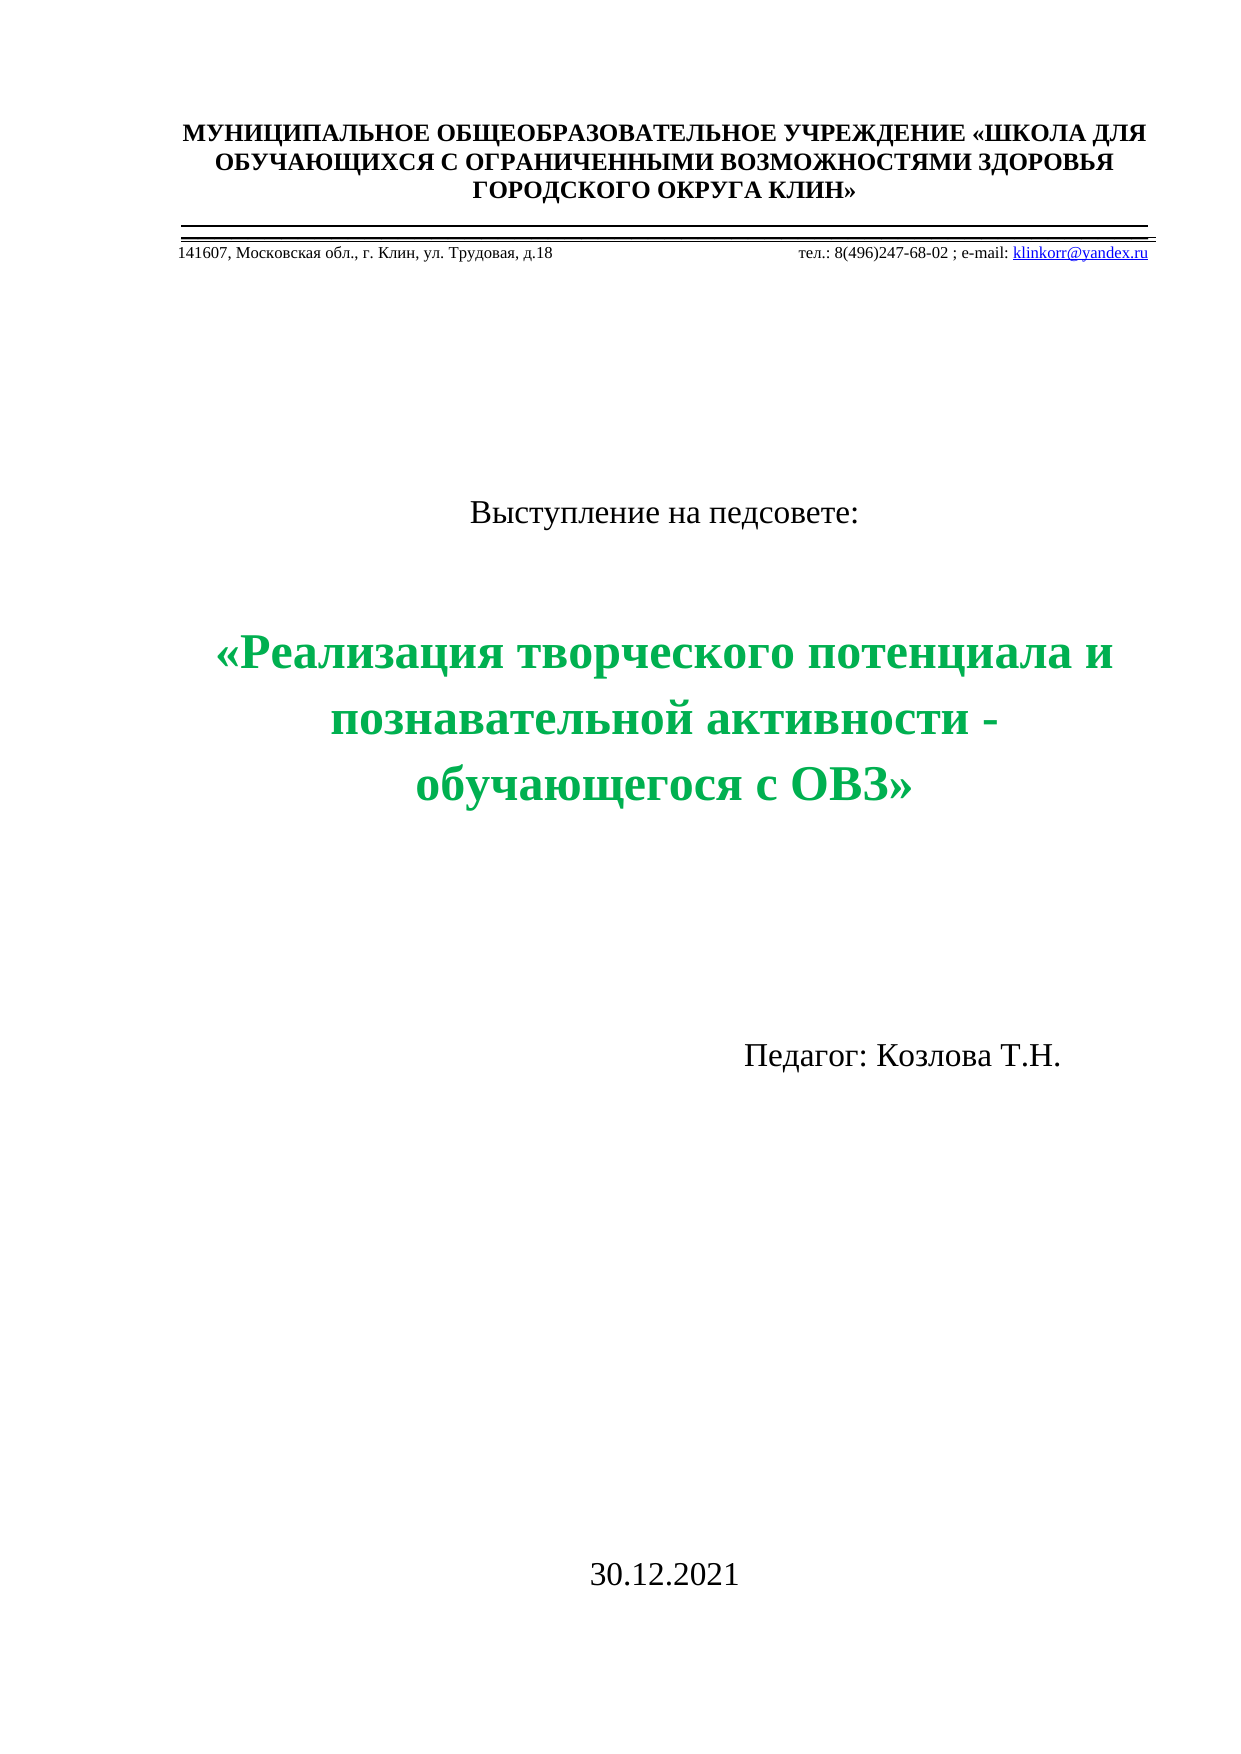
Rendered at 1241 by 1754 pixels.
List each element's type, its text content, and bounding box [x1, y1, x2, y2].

text «Реализация творческого потенциала и познавательной активности - обучающегося с ОВЗ» [177, 622, 1152, 811]
text 30.12.2021 [177, 1554, 1152, 1593]
text 141607, Московская обл., г. Клин, ул. Трудовая, д.18 тел.: 8(496)247-68-02 ; e-mail: klinkorr@yandex.ru [177, 243, 1152, 262]
text __________________________________________________________ [177, 204, 1152, 243]
text Выступление на педсовете: [177, 492, 1152, 530]
text МУНИЦИПАЛЬНОЕ ОБЩЕОБРАЗОВАТЕЛЬНОЕ УЧРЕЖДЕНИЕ «ШКОЛА ДЛЯ ОБУЧАЮЩИХСЯ С ОГРАНИЧЕННЫМИ ВОЗМОЖНОСТЯМИ ЗДОРОВЬЯ ГОРОДСКОГО ОКРУГА КЛИН» [177, 118, 1152, 204]
text Педагог: Козлова Т.Н. [177, 1035, 1152, 1074]
